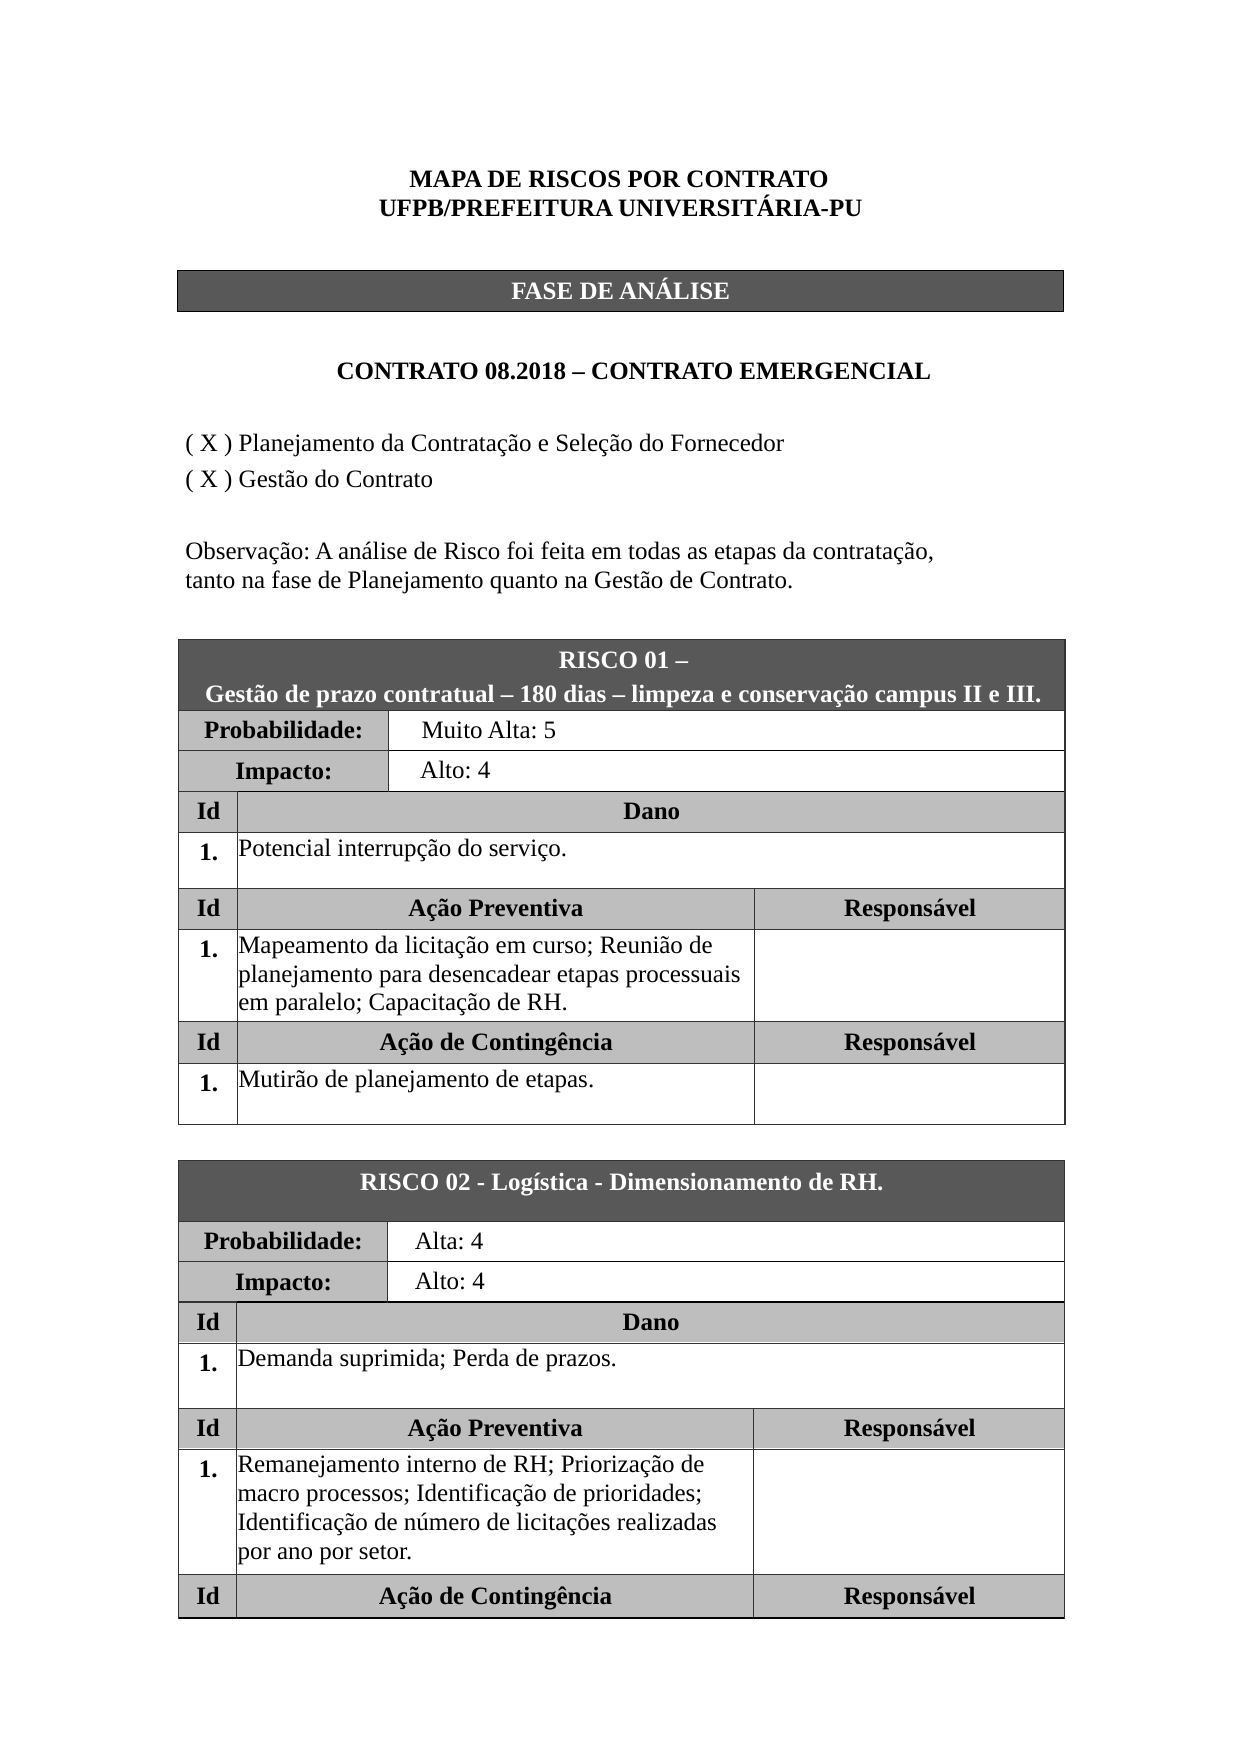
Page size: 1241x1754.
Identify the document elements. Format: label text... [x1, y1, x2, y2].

text ( X ) Gestão do Contrato [185, 464, 1082, 493]
table_cell Probabilidade: [179, 1222, 387, 1261]
table_cell Impacto: [179, 751, 388, 791]
table_cell 1. [179, 1450, 236, 1574]
table_cell 1. [179, 930, 237, 1021]
table_cell Mutirão de planejamento de etapas. [238, 1064, 754, 1124]
table_cell Id [179, 1409, 236, 1448]
table_cell Potencial interrupção do serviço. [238, 833, 1064, 888]
table_cell 1. [179, 833, 237, 888]
table_cell Dano [237, 1303, 1064, 1342]
table_cell Remanejamento interno de RH; Priorização de macro processos; Identificação de prioridades; Identificação de número de licitações realizadas por ano por setor. [237, 1450, 753, 1574]
text UFPB/PREFEITURA UNIVERSITÁRIA-PU [317, 193, 923, 222]
table_cell Alta: 4 [388, 1222, 1064, 1261]
table_header RISCO 01 – Gestão de prazo contratual – 180 dias – limpeza e conservação campus II e III. [179, 640, 1064, 710]
table_cell [755, 1064, 1064, 1124]
table_cell Alto: 4 [389, 751, 1064, 791]
table_cell Impacto: [179, 1262, 387, 1301]
table_cell [755, 930, 1064, 1021]
table_cell Muito Alta: 5 [389, 711, 1064, 750]
table_cell Responsável [754, 1409, 1064, 1448]
table_cell Dano [238, 792, 1064, 832]
table_cell Id [179, 889, 237, 929]
table_cell Probabilidade: [179, 711, 388, 750]
table_cell Ação de Contingência [237, 1575, 753, 1617]
table_cell Demanda suprimida; Perda de prazos. [237, 1344, 1064, 1407]
table_cell Id [179, 1303, 236, 1342]
table_cell Alto: 4 [388, 1262, 1064, 1301]
text CONTRATO 08.2018 – CONTRATO EMERGENCIAL [185, 356, 1082, 385]
table_cell Id [179, 1575, 236, 1617]
table_cell Ação Preventiva [238, 889, 754, 929]
table_cell Id [179, 1022, 237, 1063]
table_cell 1. [179, 1344, 236, 1407]
table_cell Responsável [754, 1575, 1064, 1617]
text MAPA DE RISCOS POR CONTRATO [314, 164, 923, 193]
table_header RISCO 02 - Logística - Dimensionamento de RH. [179, 1161, 1064, 1221]
text Observação: A análise de Risco foi feita em todas as etapas da contratação, tanto na fase de Planejamento quanto na Gestão de Contrato. [185, 536, 972, 593]
table_cell Ação Preventiva [237, 1409, 753, 1448]
table_cell Ação de Contingência [238, 1022, 754, 1063]
table_cell [754, 1450, 1064, 1574]
table_cell Responsável [755, 889, 1064, 929]
table_cell 1. [179, 1064, 237, 1124]
table_cell Id [179, 792, 237, 832]
text ( X ) Planejamento da Contratação e Seleção do Fornecedor [185, 428, 1082, 457]
table_cell Mapeamento da licitação em curso; Reunião de planejamento para desencadear etapas processuais em paralelo; Capacitação de RH. [238, 930, 754, 1021]
table_cell Responsável [755, 1022, 1064, 1063]
